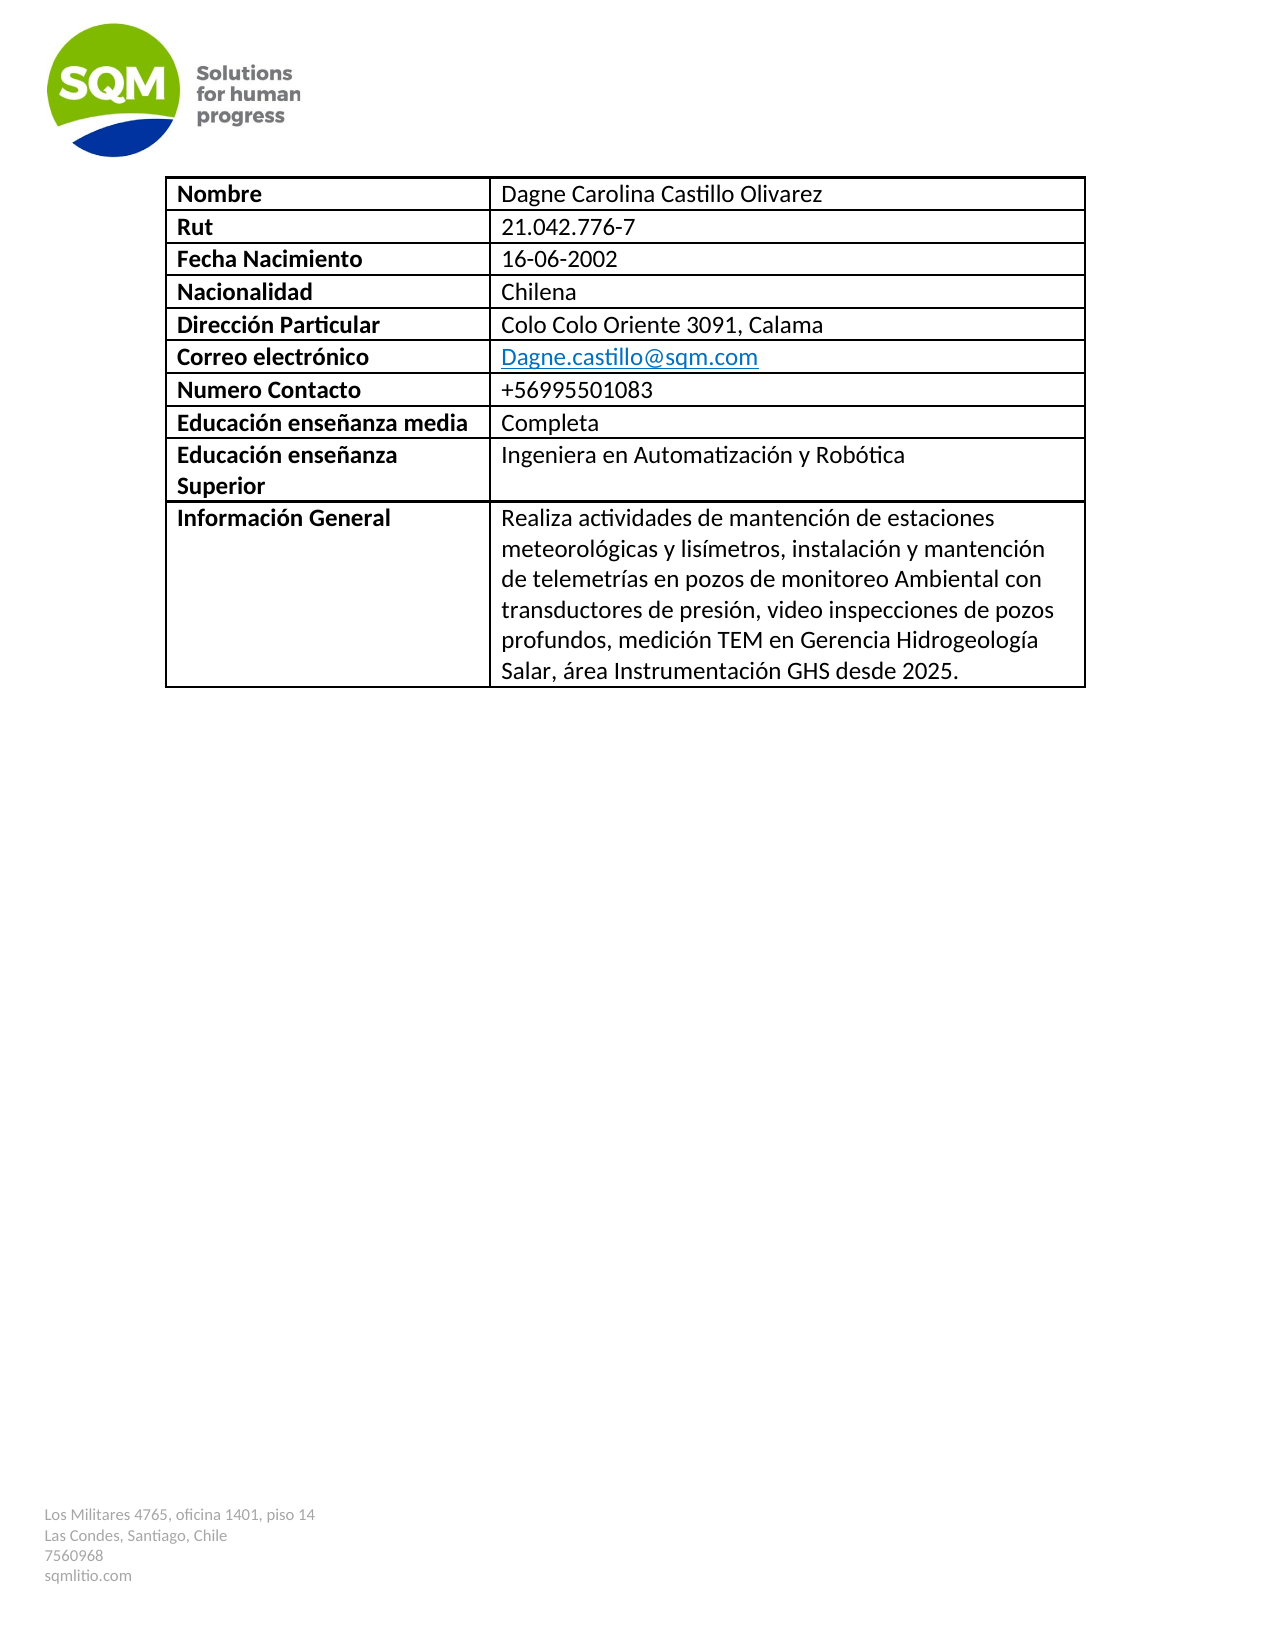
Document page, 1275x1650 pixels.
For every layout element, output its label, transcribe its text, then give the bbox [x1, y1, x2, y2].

table_cell 21.042.776-7 [491, 211, 1084, 242]
table_cell Educación enseñanza Superior [167, 439, 489, 500]
table_cell Dagne.castillo@sqm.com [491, 341, 1084, 372]
picture [47, 16, 301, 160]
table_cell Correo electrónico [167, 341, 489, 372]
table_cell Información General [167, 503, 489, 686]
table_header Dagne Carolina Castillo Olivarez [491, 179, 1084, 209]
table_cell Colo Colo Oriente 3091, Calama [491, 309, 1084, 339]
table_cell Rut [167, 211, 489, 242]
table_cell Chilena [491, 276, 1084, 307]
table_cell Dirección Particular [167, 309, 489, 339]
table_cell Realiza actividades de mantención de estaciones meteorológicas y lisímetros, instalación y mantención de telemetrías en pozos de monitoreo Ambiental con transductores de presión, video inspecciones de pozos profundos, medición TEM en Gerencia Hidrogeología Salar, área Instrumentación GHS desde 2025. [491, 503, 1084, 686]
table_cell Nacionalidad [167, 276, 489, 307]
table_cell +56995501083 [491, 374, 1084, 404]
table_header Nombre [167, 179, 489, 209]
table_cell Ingeniera en Automatización y Robótica [491, 439, 1084, 500]
table_cell Fecha Nacimiento [167, 244, 489, 274]
table_cell 16-06-2002 [491, 244, 1084, 274]
table_cell Numero Contacto [167, 374, 489, 404]
table_cell Completa [491, 407, 1084, 437]
table_cell Educación enseñanza media [167, 407, 489, 437]
